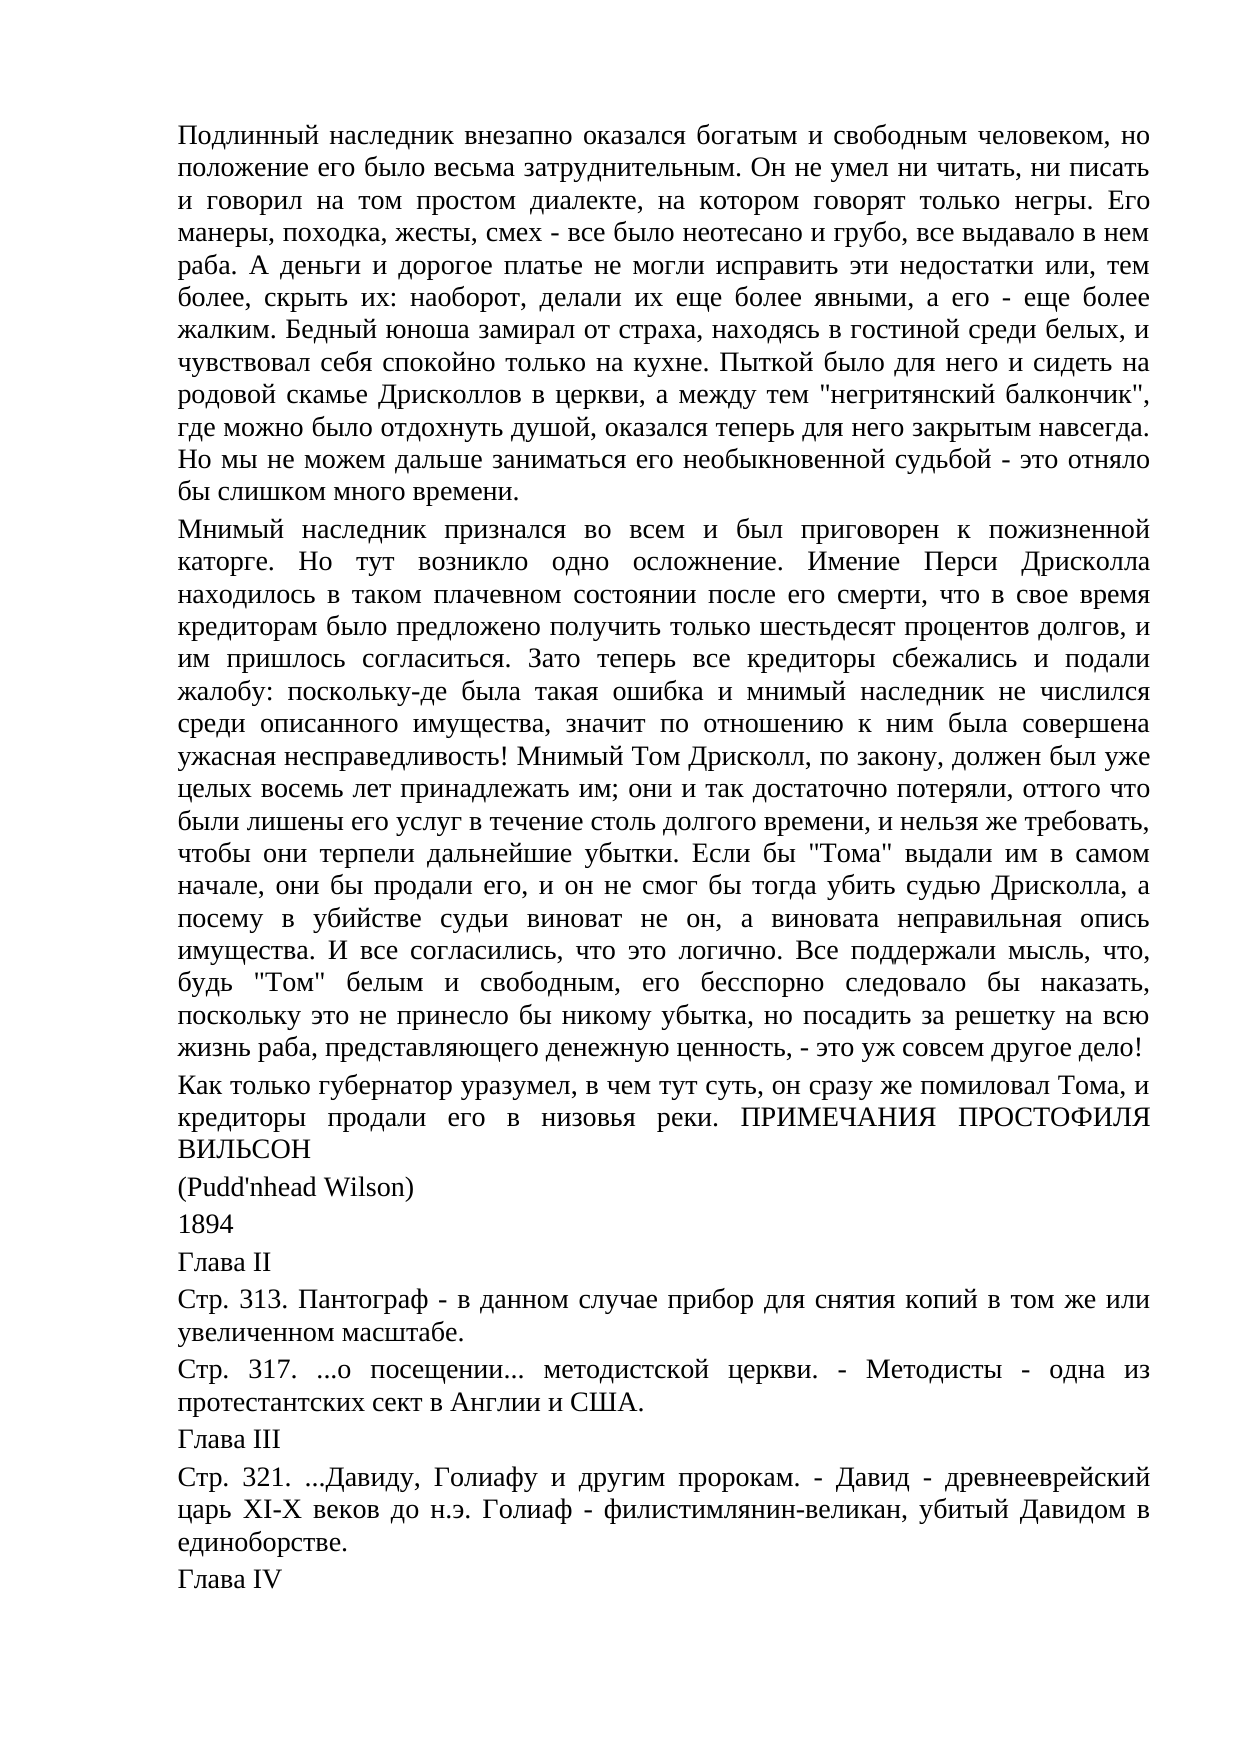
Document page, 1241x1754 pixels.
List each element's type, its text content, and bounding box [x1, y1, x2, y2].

text Глава III [177, 1422, 1152, 1455]
text Как только губернатор уразумел, в чем тут суть, он сразу же помиловал Тома, и кредиторы продали его в низовья реки. ПРИМЕЧАНИЯ ПРОСТОФИЛЯ ВИЛЬСОН [177, 1068, 1152, 1165]
text Мнимый наследник признался во всем и был приговорен к пожизненной каторге. Но тут возникло одно осложнение. Имение Перси Дрисколла находилось в таком плачевном состоянии после его смерти, что в свое время кредиторам было предложено получить только шестьдесят процентов долгов, и им пришлось согласиться. Зато теперь все кредиторы сбежались и подали жалобу: поскольку-де была такая ошибка и мнимый наследник не числился среди описанного имущества, значит по отношению к ним была совершена ужасная несправедливость! Мнимый Том Дрисколл, по закону, должен был уже целых восемь лет принадлежать им; они и так достаточно потеряли, оттого что были лишены его услуг в течение столь долгого времени, и нельзя же требовать, чтобы они терпели дальнейшие убытки. Если бы "Тома" выдали им в самом начале, они бы продали его, и он не смог бы тогда убить судью Дрисколла, а посему в убийстве судьи виноват не он, а виновата неправильная опись имущества. И все согласились, что это логично. Все поддержали мысль, что, будь "Том" белым и свободным, его бесспорно следовало бы наказать, поскольку это не принесло бы никому убытка, но посадить за решетку на всю жизнь раба, представляющего денежную ценность, - это уж совсем другое дело! [177, 512, 1152, 1063]
text Стр. 313. Пантограф - в данном случае прибор для снятия копий в том же или увеличенном масштабе. [177, 1283, 1152, 1347]
text Глава IV [177, 1562, 1152, 1594]
text Глава II [177, 1245, 1152, 1277]
text Стр. 321. ...Давиду, Голиафу и другим пророкам. - Давид - древнееврейский царь XI-X веков до н.э. Голиаф - филистимлянин-великан, убитый Давидом в единоборстве. [177, 1460, 1152, 1557]
text Подлинный наследник внезапно оказался богатым и свободным человеком, но положение его было весьма затруднительным. Он не умел ни читать, ни писать и говорил на том простом диалекте, на котором говорят только негры. Его манеры, походка, жесты, смех - все было неотесано и грубо, все выдавало в нем раба. А деньги и дорогое платье не могли исправить эти недостатки или, тем более, скрыть их: наоборот, делали их еще более явными, а его - еще более жалким. Бедный юноша замирал от страха, находясь в гостиной среди белых, и чувствовал себя спокойно только на кухне. Пыткой было для него и сидеть на родовой скамье Дрисколлов в церкви, а между тем "негритянский балкончик", где можно было отдохнуть душой, оказался теперь для него закрытым навсегда. Но мы не можем дальше заниматься его необыкновенной судьбой - это отняло бы слишком много времени. [177, 118, 1152, 507]
text (Pudd'nhead Wilson) [177, 1170, 1152, 1202]
text Стр. 317. ...о посещении... методистской церкви. - Методисты - одна из протестантских сект в Англии и США. [177, 1352, 1152, 1417]
text 1894 [177, 1208, 1152, 1240]
